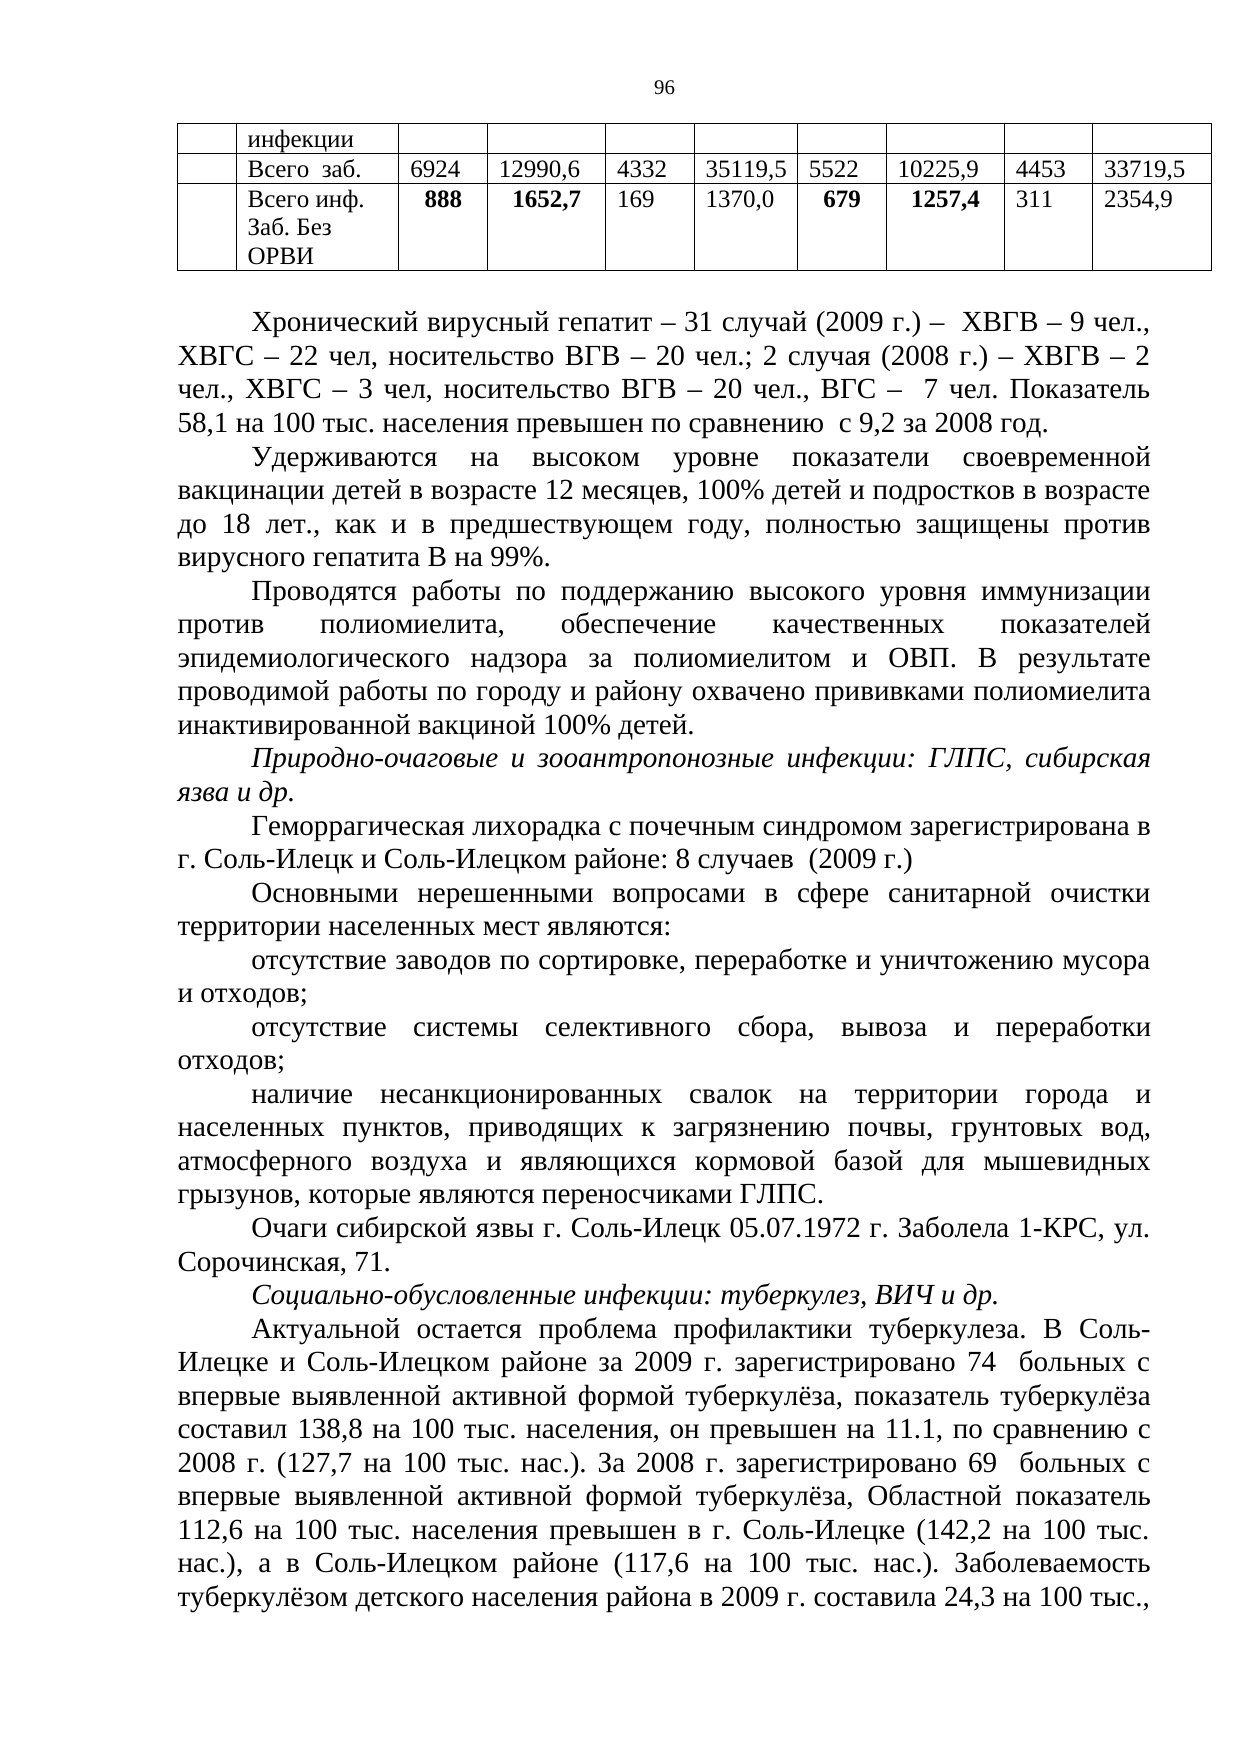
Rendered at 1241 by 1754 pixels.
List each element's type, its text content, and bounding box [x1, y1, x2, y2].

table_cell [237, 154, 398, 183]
text Геморрагическая лихорадка с почечным синдромом зарегистрирована в г. Соль-Илецк и Соль-Илецком районе: 8 случаев (2009 г.) [177, 808, 1152, 875]
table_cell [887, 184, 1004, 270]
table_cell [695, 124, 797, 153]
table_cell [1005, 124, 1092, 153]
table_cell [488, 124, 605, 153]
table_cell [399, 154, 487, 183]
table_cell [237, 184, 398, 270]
text Проводятся работы по поддержанию высокого уровня иммунизации против полиомиелита, обеспечение качественных показателей эпидемиологического надзора за полиомиелитом и ОВП. В результате проводимой работы по городу и району охвачено прививками полиомиелита инактивированной вакциной 100% детей. [177, 573, 1152, 741]
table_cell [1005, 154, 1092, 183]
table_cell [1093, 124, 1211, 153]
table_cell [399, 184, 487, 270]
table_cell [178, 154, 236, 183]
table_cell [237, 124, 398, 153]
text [177, 1311, 1152, 1613]
text Удерживаются на высоком уровне показатели своевременной вакцинации детей в возрасте 12 месяцев, 100% детей и подростков в возрасте до 18 лет., как и в предшествующем году, полностью защищены против вирусного гепатита В на 99%. [177, 439, 1152, 573]
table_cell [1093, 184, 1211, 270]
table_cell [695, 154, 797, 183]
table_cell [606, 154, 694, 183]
text Социально-обусловленные инфекции: туберкулез, ВИЧ и др. [177, 1277, 1152, 1311]
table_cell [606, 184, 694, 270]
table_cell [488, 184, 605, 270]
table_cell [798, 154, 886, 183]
text Очаги сибирской язвы г. Соль-Илецк 05.07.1972 г. Заболела 1-КРС, ул. Сорочинская, 71. [177, 1210, 1152, 1277]
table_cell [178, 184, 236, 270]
text Природно-очаговые и зооантропонозные инфекции: ГЛПС, сибирская язва и др. [177, 741, 1152, 808]
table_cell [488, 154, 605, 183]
text отсутствие системы селективного сбора, вывоза и переработки отходов; [177, 1009, 1152, 1076]
text отсутствие заводов по сортировке, переработке и уничтожению мусора и отходов; [177, 942, 1152, 1009]
text Хронический вирусный гепатит – 31 случай (2009 г.) – ХВГВ – 9 чел., ХВГС – 22 чел, носительство ВГВ – 20 чел.; 2 случая (2008 г.) – ХВГВ – 2 чел., ХВГС – 3 чел, носительство ВГВ – 20 чел., ВГС – 7 чел. Показатель 58,1 на 100 тыс. населения превышен по сравнению с 9,2 за 2008 год. [177, 304, 1152, 439]
text наличие несанкционированных свалок на территории города и населенных пунктов, приводящих к загрязнению почвы, грунтовых вод, атмосферного воздуха и являющихся кормовой базой для мышевидных грызунов, которые являются переносчиками ГЛПС. [177, 1076, 1152, 1210]
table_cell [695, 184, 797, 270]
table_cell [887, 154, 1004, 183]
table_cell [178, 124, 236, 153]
text Основными нерешенными вопросами в сфере санитарной очистки территории населенных мест являются: [177, 875, 1152, 942]
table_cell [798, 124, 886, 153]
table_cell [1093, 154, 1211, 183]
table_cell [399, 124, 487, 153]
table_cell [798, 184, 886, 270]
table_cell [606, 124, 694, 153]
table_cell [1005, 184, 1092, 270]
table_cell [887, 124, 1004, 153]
